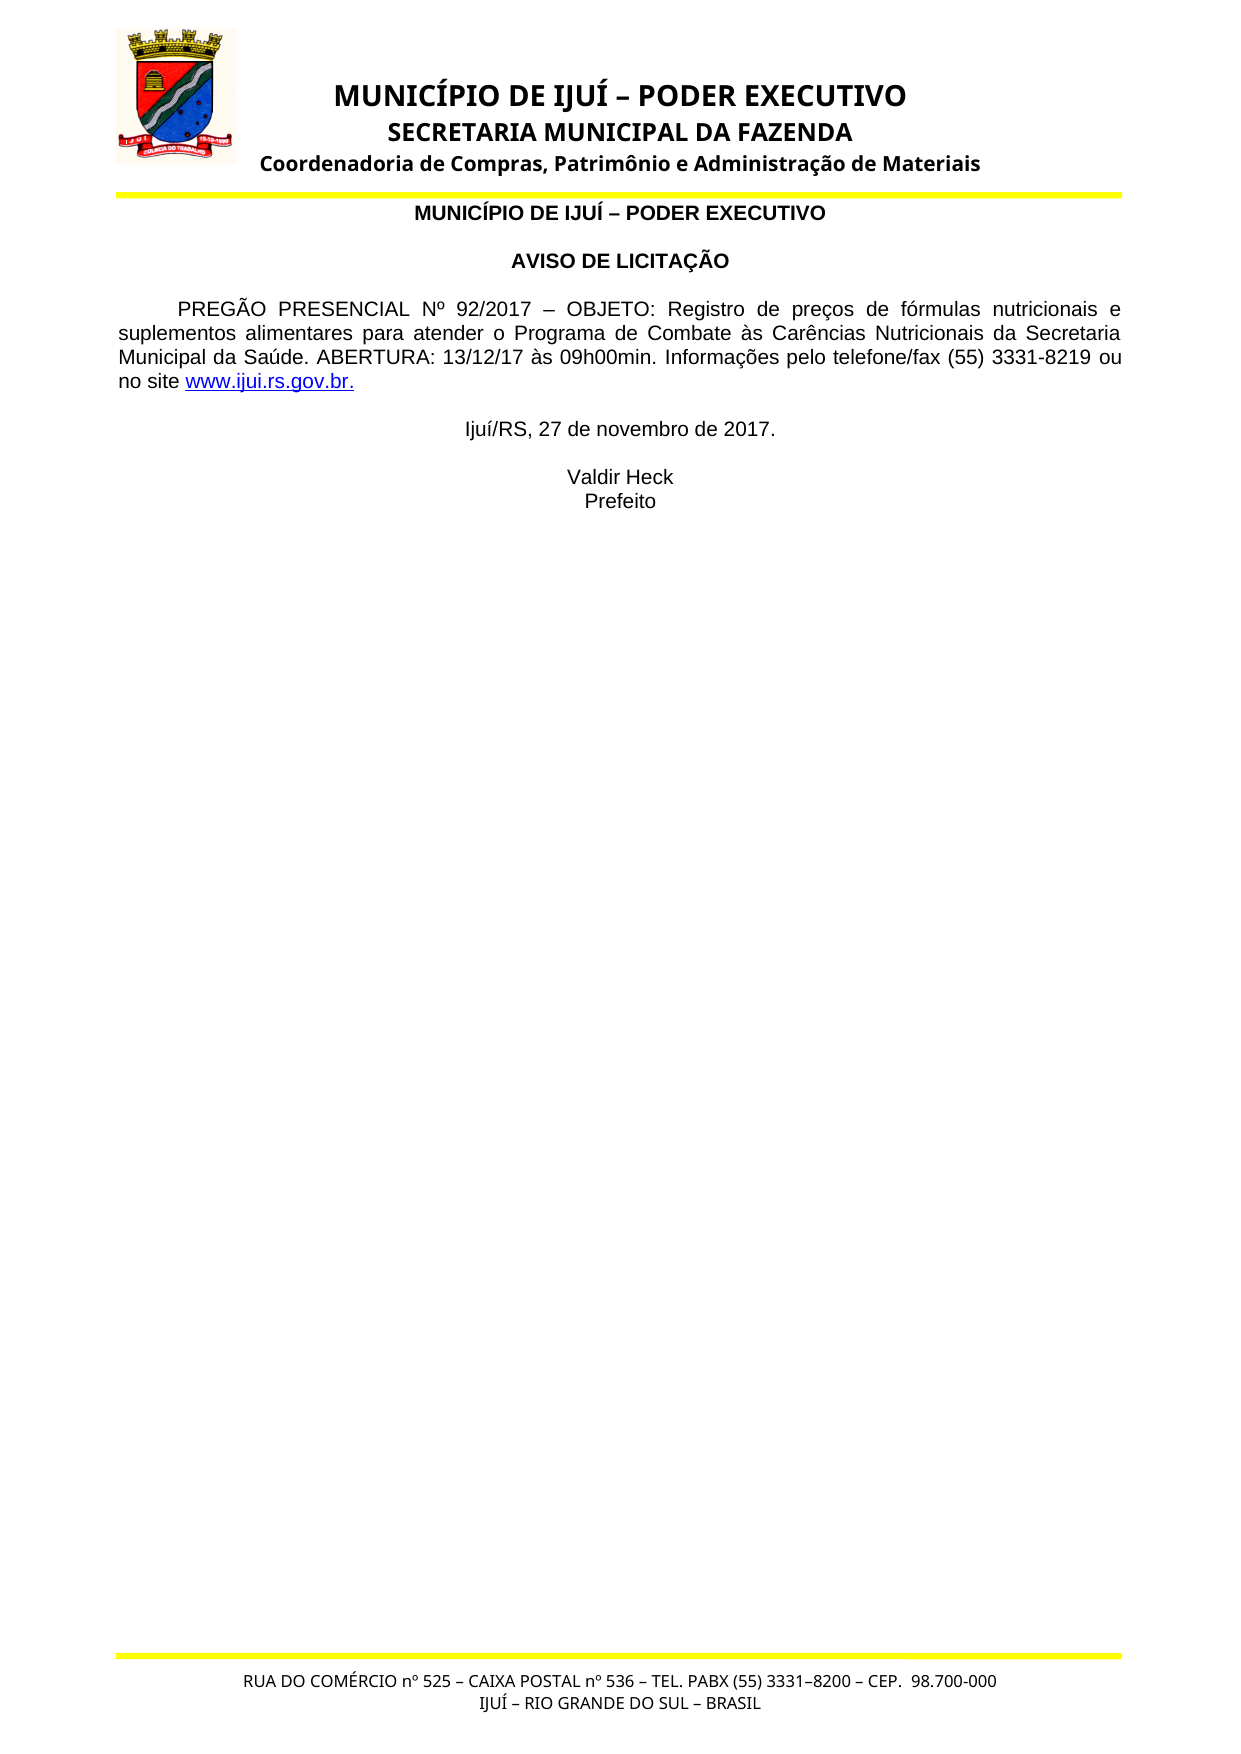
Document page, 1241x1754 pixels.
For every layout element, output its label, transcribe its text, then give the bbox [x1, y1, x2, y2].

text Valdir Heck [118, 465, 1122, 489]
text PREGÃO PRESENCIAL Nº 92/2017 – OBJETO: Registro de preços de fórmulas nutricionais e suplementos alimentares para atender o Programa de Combate às Carências Nutricionais da Secretaria Municipal da Saúde. ABERTURA: 13/12/17 às 09h00min. Informações pelo telefone/fax (55) 3331-8219 ou no site www.ijui.rs.gov.br. [118, 297, 1122, 393]
text AVISO DE LICITAÇÃO [118, 249, 1122, 273]
text Ijuí/RS, 27 de novembro de 2017. [118, 417, 1122, 441]
text MUNICÍPIO DE IJUÍ – PODER EXECUTIVO [118, 201, 1122, 225]
picture [116, 28, 237, 164]
text Prefeito [118, 489, 1122, 513]
